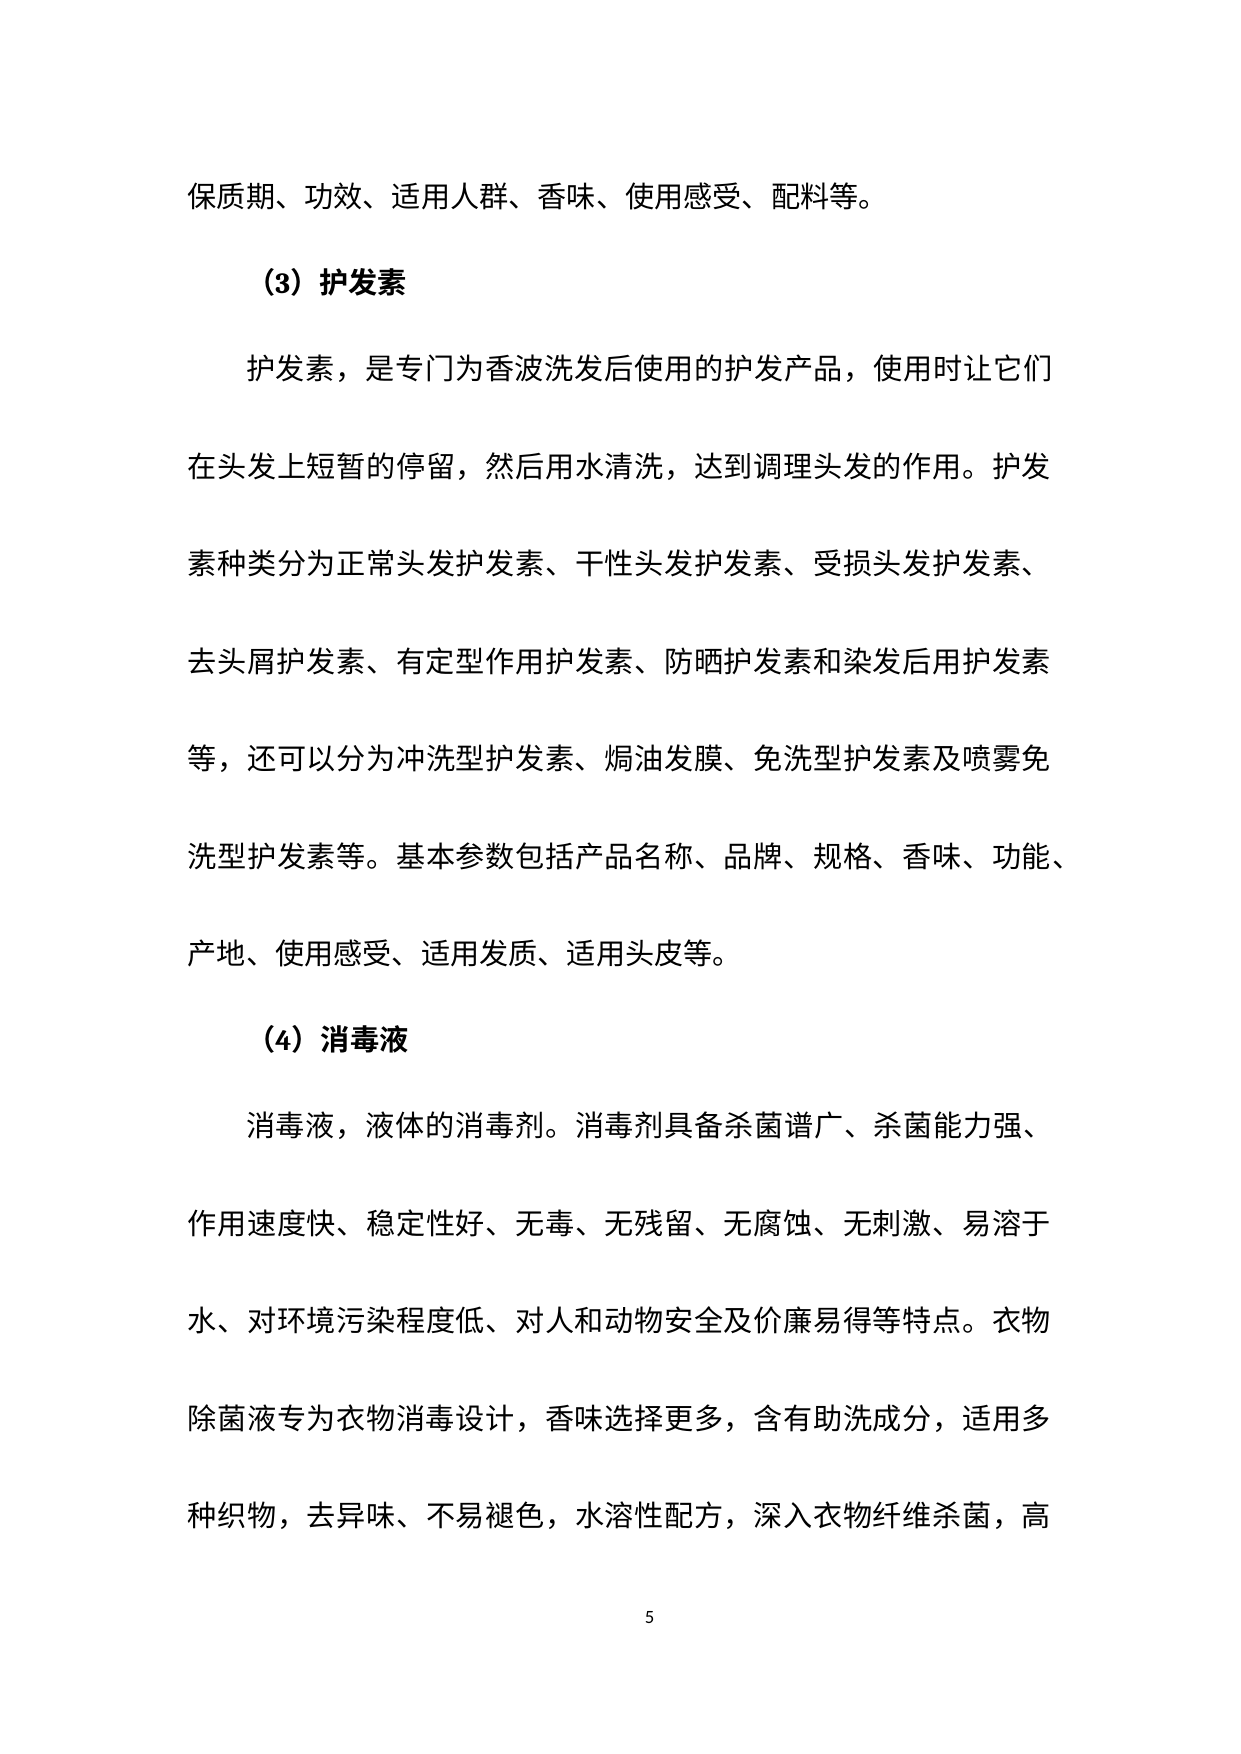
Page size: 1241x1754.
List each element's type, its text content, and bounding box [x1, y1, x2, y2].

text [187, 1092, 1053, 1547]
text 护发素，是专门为香波洗发后使用的护发产品，使用时让它们在头发上短暂的停留，然后用水清洗，达到调理头发的作用。护发素种类分为正常头发护发素、干性头发护发素、受损头发护发素、去头屑护发素、有定型作用护发素、防晒护发素和染发后用护发素等，还可以分为冲洗型护发素、焗油发膜、免洗型护发素及喷雾免洗型护发素等。基本参数包括产品名称、品牌、规格、香味、功能、产地、使用感受、适用发质、适用头皮等。 [187, 334, 1053, 984]
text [187, 162, 1053, 227]
subtitle （3）护发素 [187, 248, 1053, 313]
subtitle （4）消毒液 [187, 1005, 1053, 1070]
